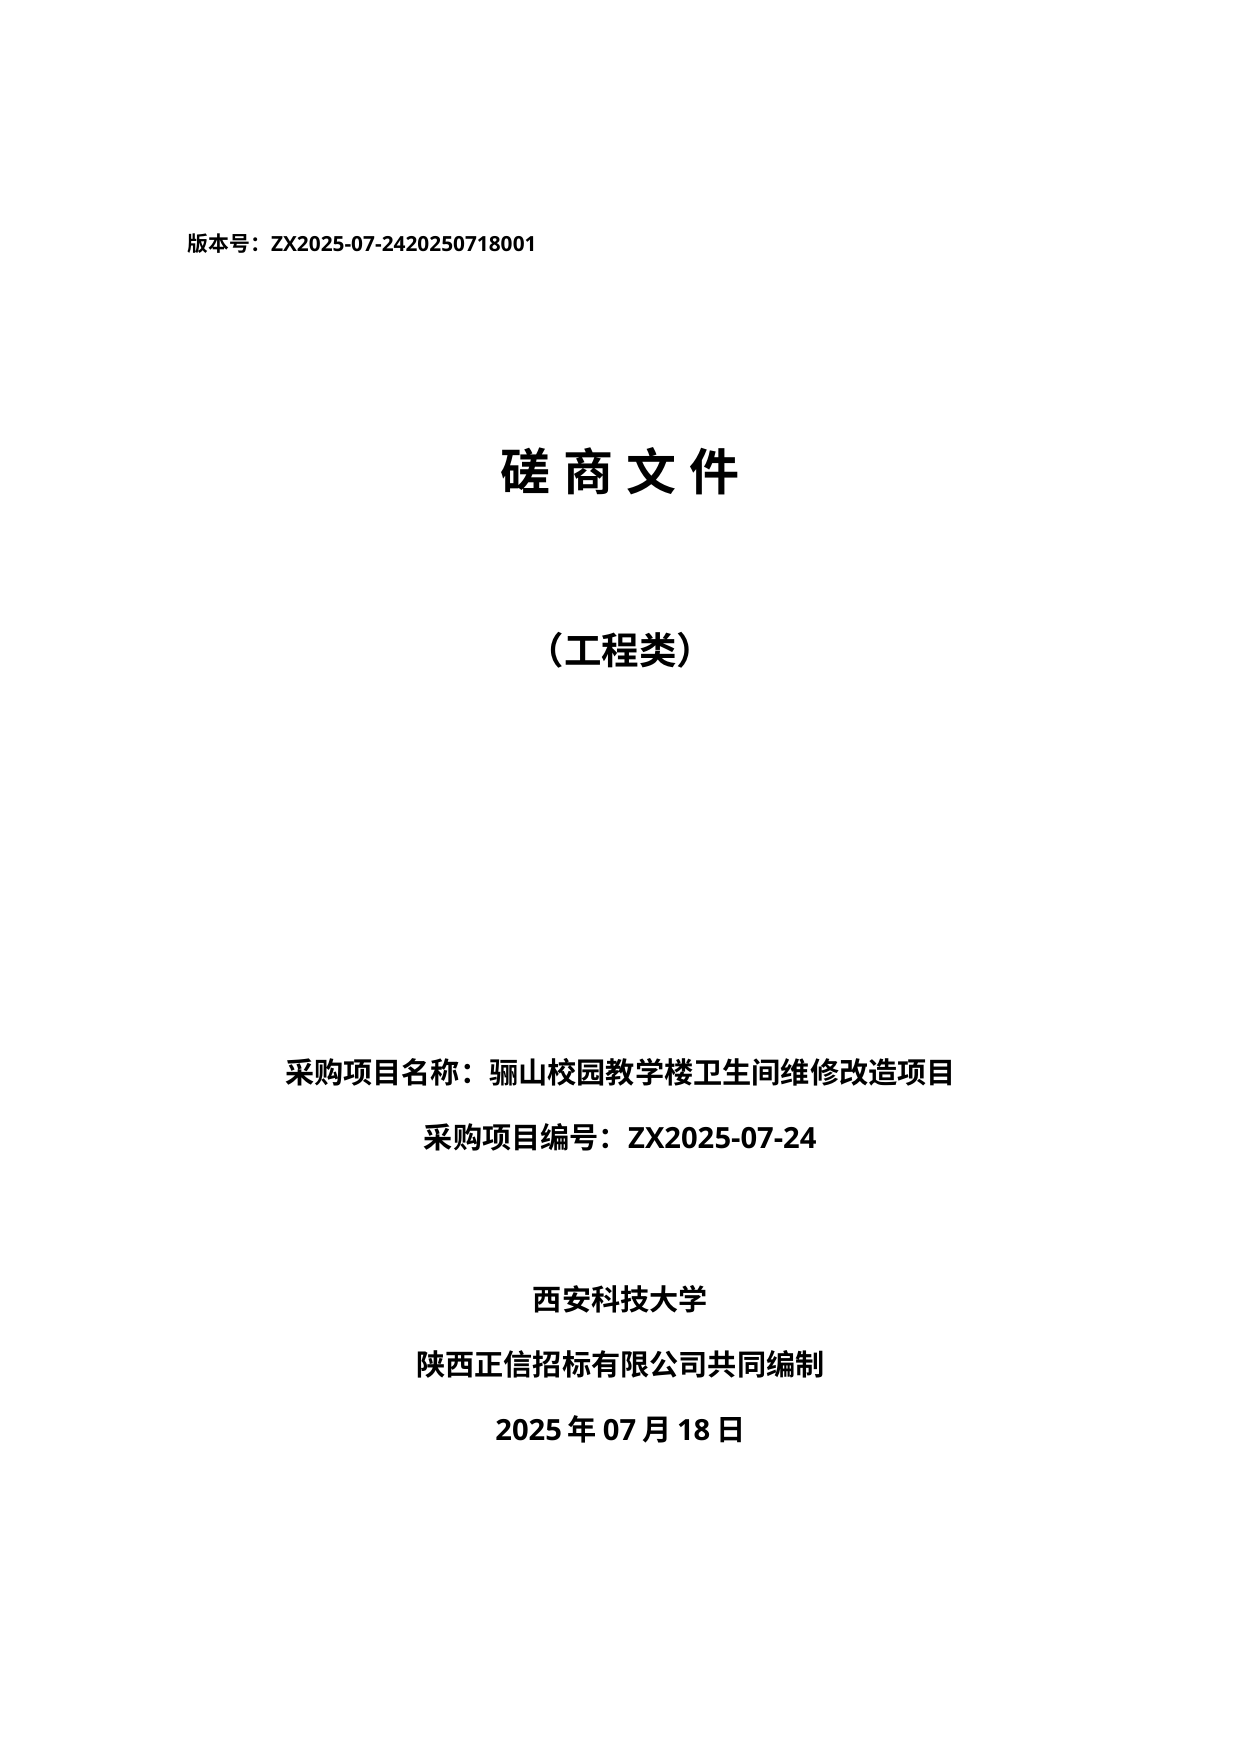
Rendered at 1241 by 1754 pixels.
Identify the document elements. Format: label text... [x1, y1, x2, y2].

text 陕西正信招标有限公司共同编制 [187, 1332, 1053, 1397]
text 磋 商 文 件 [187, 422, 1053, 617]
text 采购项目编号：ZX2025-07-24 [187, 1104, 1053, 1267]
text 西安科技大学 [187, 1267, 1053, 1332]
text 采购项目名称：骊山校园教学楼卫生间维修改造项目 [187, 1039, 1053, 1104]
text 2025年07月18日 [187, 1397, 1053, 1462]
text （工程类） [187, 617, 1053, 1039]
text 版本号：ZX2025-07-2420250718001 [187, 227, 1053, 422]
